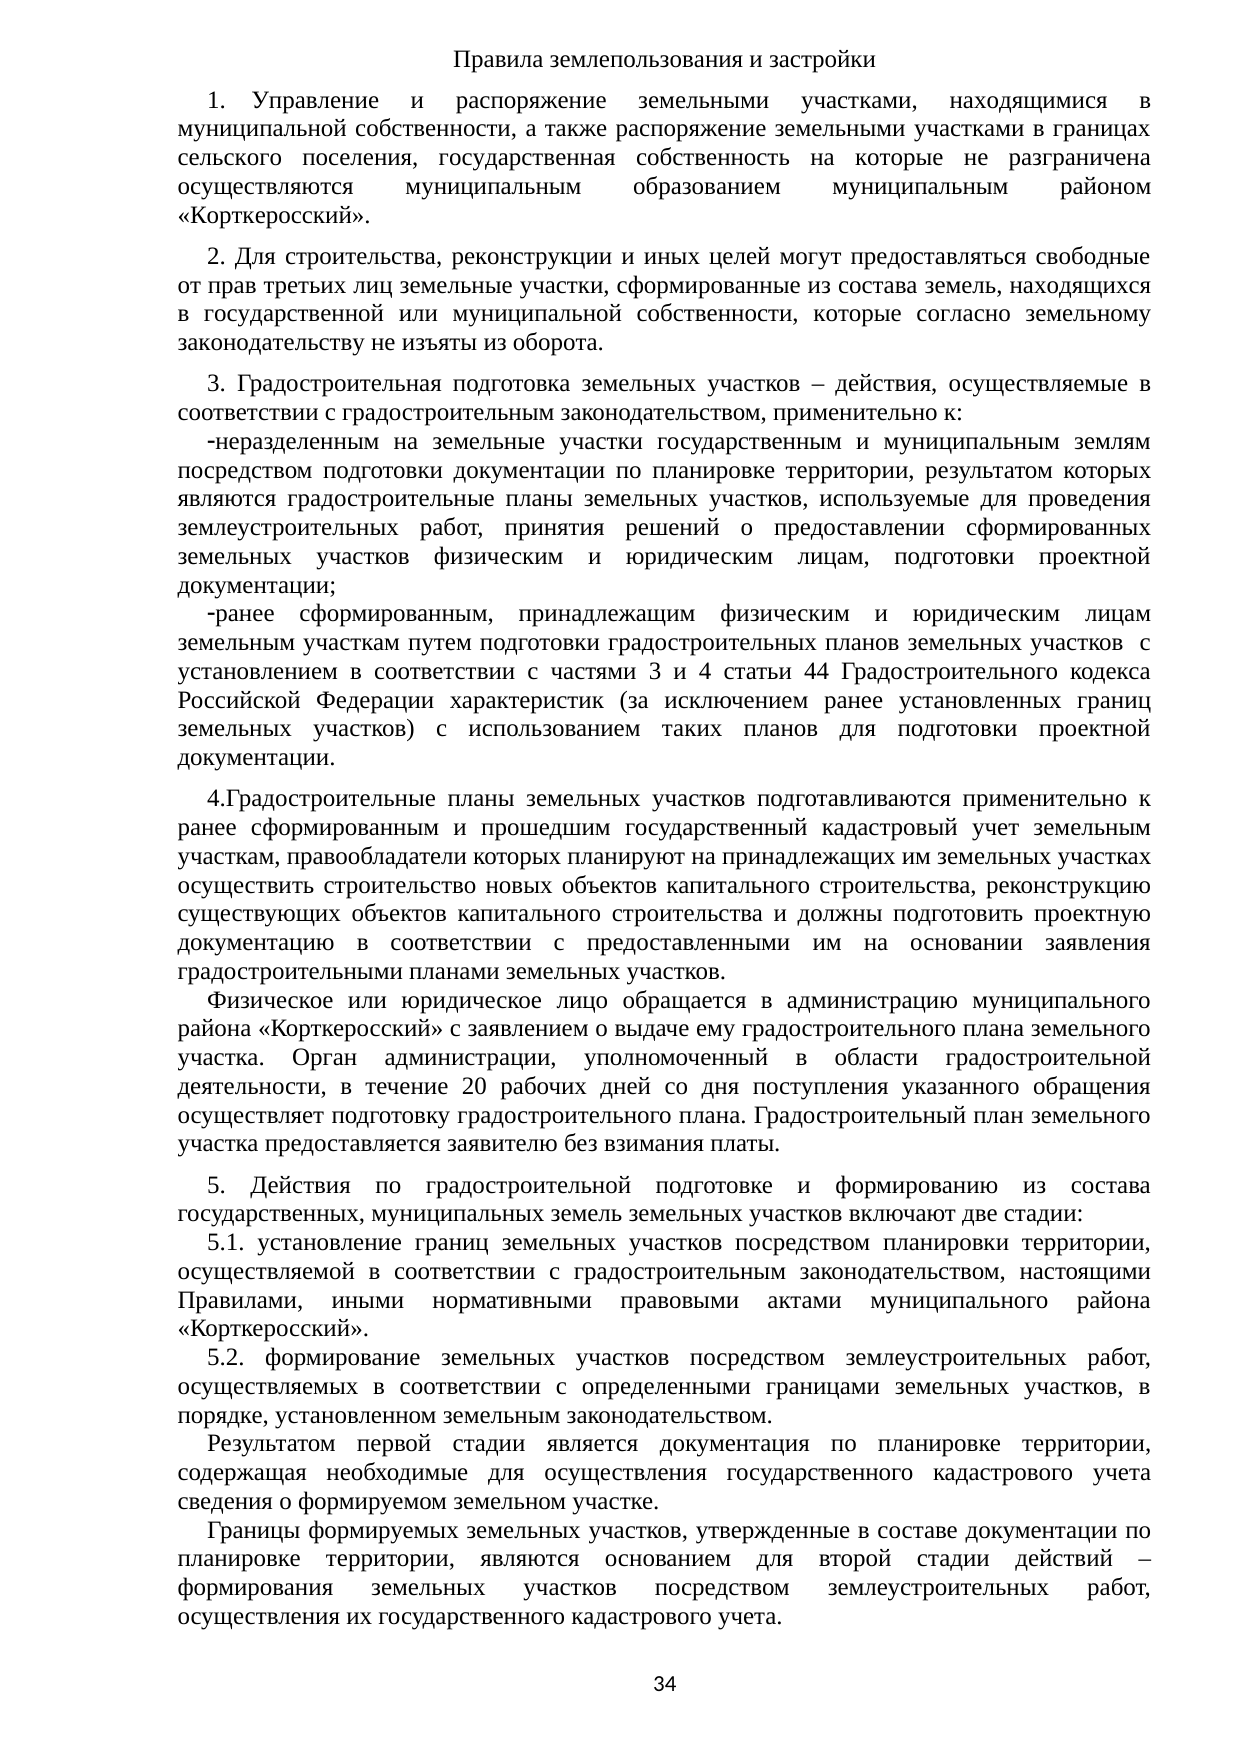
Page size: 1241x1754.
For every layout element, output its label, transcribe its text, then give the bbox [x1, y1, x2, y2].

text 3. Градостроительная подготовка земельных участков – действия, осуществляемые в соответствии с градостроительным законодательством, применительно к: [177, 368, 1152, 426]
text Результатом первой стадии является документация по планировке территории, содержащая необходимые для осуществления государственного кадастрового учета сведения о формируемом земельном участке. [177, 1428, 1152, 1515]
text 5.2. формирование земельных участков посредством землеустроительных работ, осуществляемых в соответствии с определенными границами земельных участков, в порядке, установленном земельным законодательством. [177, 1342, 1152, 1428]
list Управление и распоряжение земельными участками, находящимися в муниципальной собственности, а также распоряжение земельными участками в границах сельского поселения, государственная собственность на которые не разграничена осуществляются муниципальным образованием муниципальным районом «Корткеросский». [177, 85, 1152, 228]
text 5.1. установление границ земельных участков посредством планировки территории, осуществляемой в соответствии с градостроительным законодательством, настоящими Правилами, иными нормативными правовыми актами муниципального района «Корткеросский». [177, 1227, 1152, 1342]
text Физическое или юридическое лицо обращается в администрацию муниципального района «Корткеросский» с заявлением о выдаче ему градостроительного плана земельного участка. Орган администрации, уполномоченный в области градостроительной деятельности, в течение 20 рабочих дней со дня поступления указанного обращения осуществляет подготовку градостроительного плана. Градостроительный план земельного участка предоставляется заявителю без взимания платы. [177, 985, 1152, 1157]
text 5. Действия по градостроительной подготовке и формированию из состава государственных, муниципальных земель земельных участков включают две стадии: [177, 1170, 1152, 1227]
text 4.Градостроительные планы земельных участков подготавливаются применительно к ранее сформированным и прошедшим государственный кадастровый учет земельным участкам, правообладатели которых планируют на принадлежащих им земельных участках осуществить строительство новых объектов капитального строительства, реконструкцию существующих объектов капитального строительства и должны подготовить проектную документацию в соответствии с предоставленными им на основании заявления градостроительными планами земельных участков. [177, 783, 1152, 985]
text неразделенным на земельные участки государственным и муниципальным землям посредством подготовки документации по планировке территории, результатом которых являются градостроительные планы земельных участков, используемые для проведения землеустроительных работ, принятия решений о предоставлении сформированных земельных участков физическим и юридическим лицам, подготовки проектной документации; [177, 426, 1152, 598]
text Границы формируемых земельных участков, утвержденные в составе документации по планировке территории, являются основанием для второй стадии действий – формирования земельных участков посредством землеустроительных работ, осуществления их государственного кадастрового учета. [177, 1515, 1152, 1630]
text 2. Для строительства, реконструкции и иных целей могут предоставляться свободные от прав третьих лиц земельные участки, сформированные из состава земель, находящихся в государственной или муниципальной собственности, которые согласно земельному законодательству не изъяты из оборота. [177, 241, 1152, 356]
text ранее сформированным, принадлежащим физическим и юридическим лицам земельным участкам путем подготовки градостроительных планов земельных участков с установлением в соответствии с частями 3 и 4 статьи 44 Градостроительного кодекса Российской Федерации характеристик (за исключением ранее установленных границ земельных участков) с использованием таких планов для подготовки проектной документации. [177, 598, 1152, 771]
